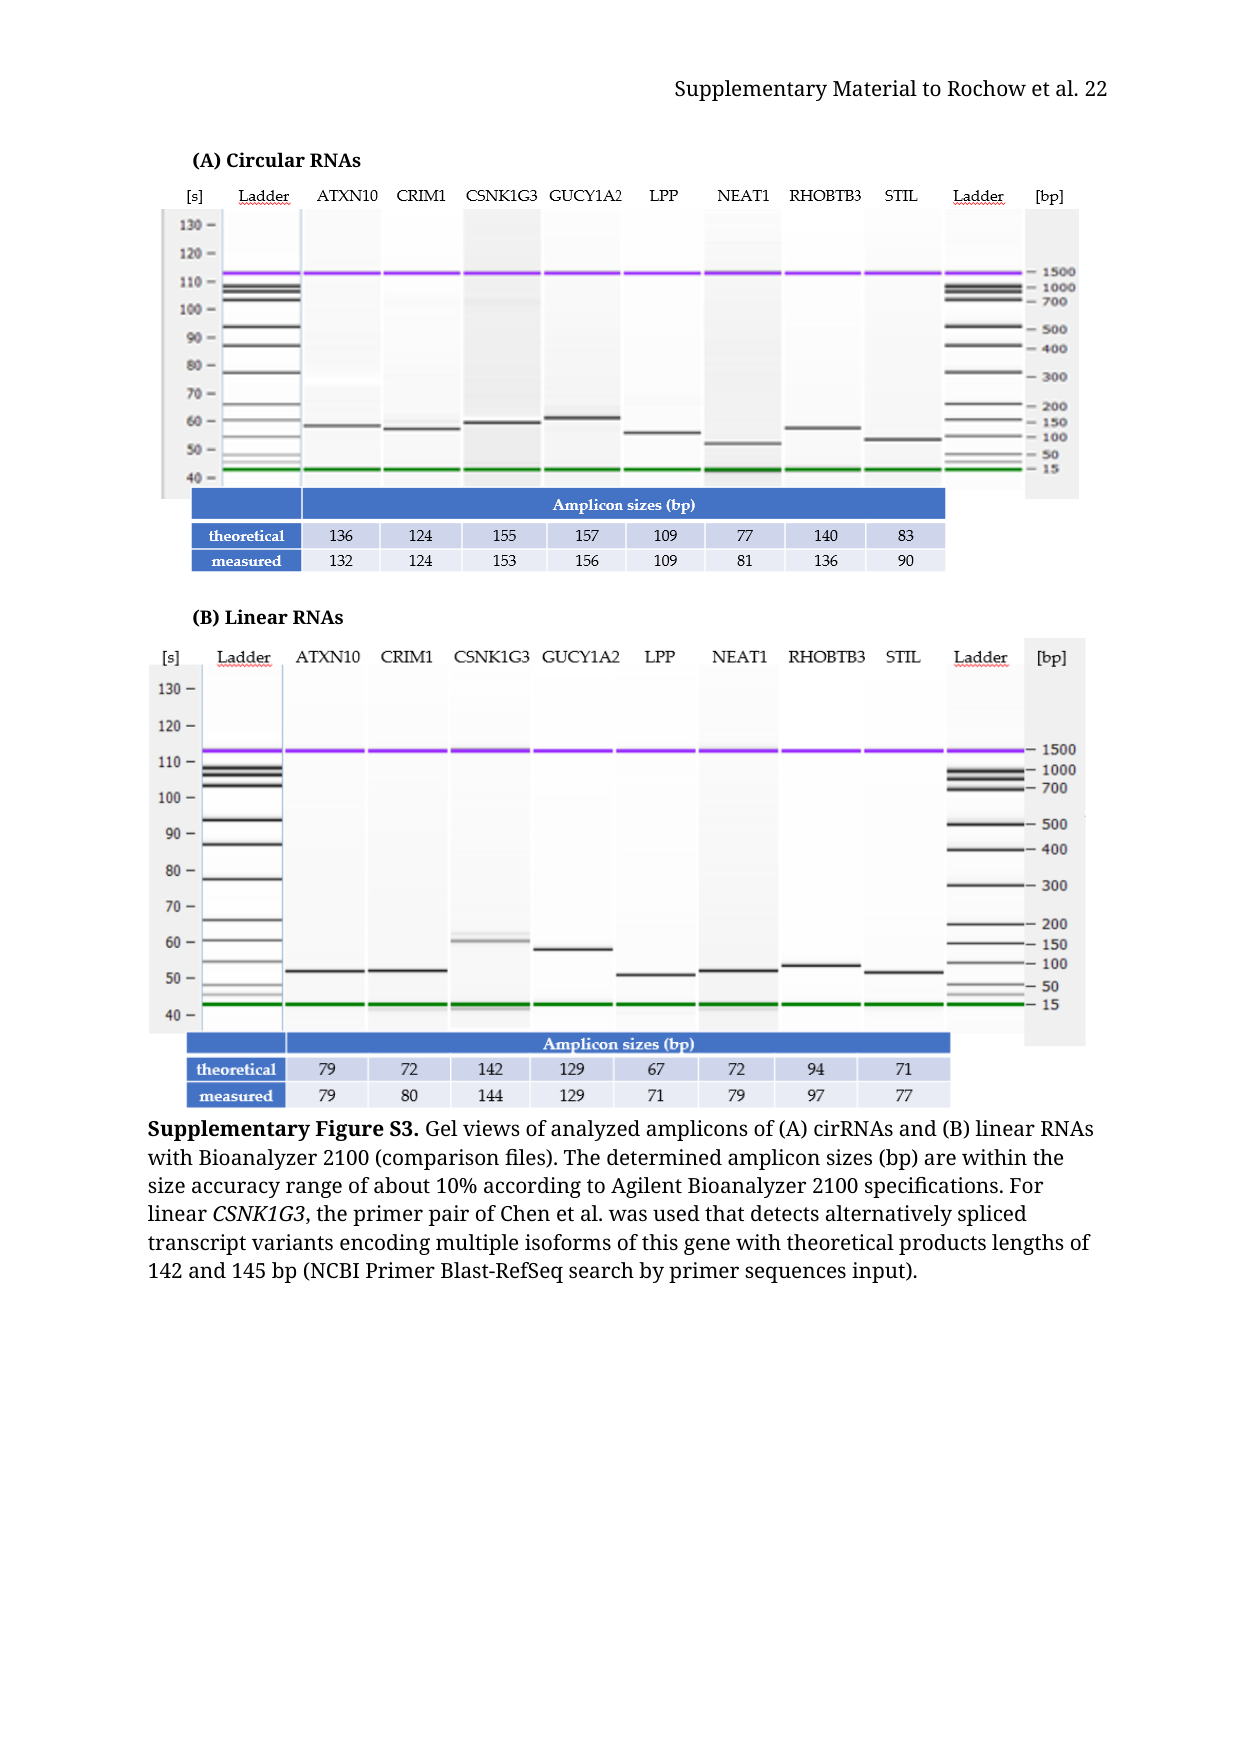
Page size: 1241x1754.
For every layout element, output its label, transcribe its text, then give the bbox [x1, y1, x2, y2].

text (A) Circular RNAs [148, 148, 1107, 173]
text (B) Linear RNAs [148, 605, 1107, 630]
picture [147, 638, 1093, 1115]
picture [147, 180, 1093, 577]
